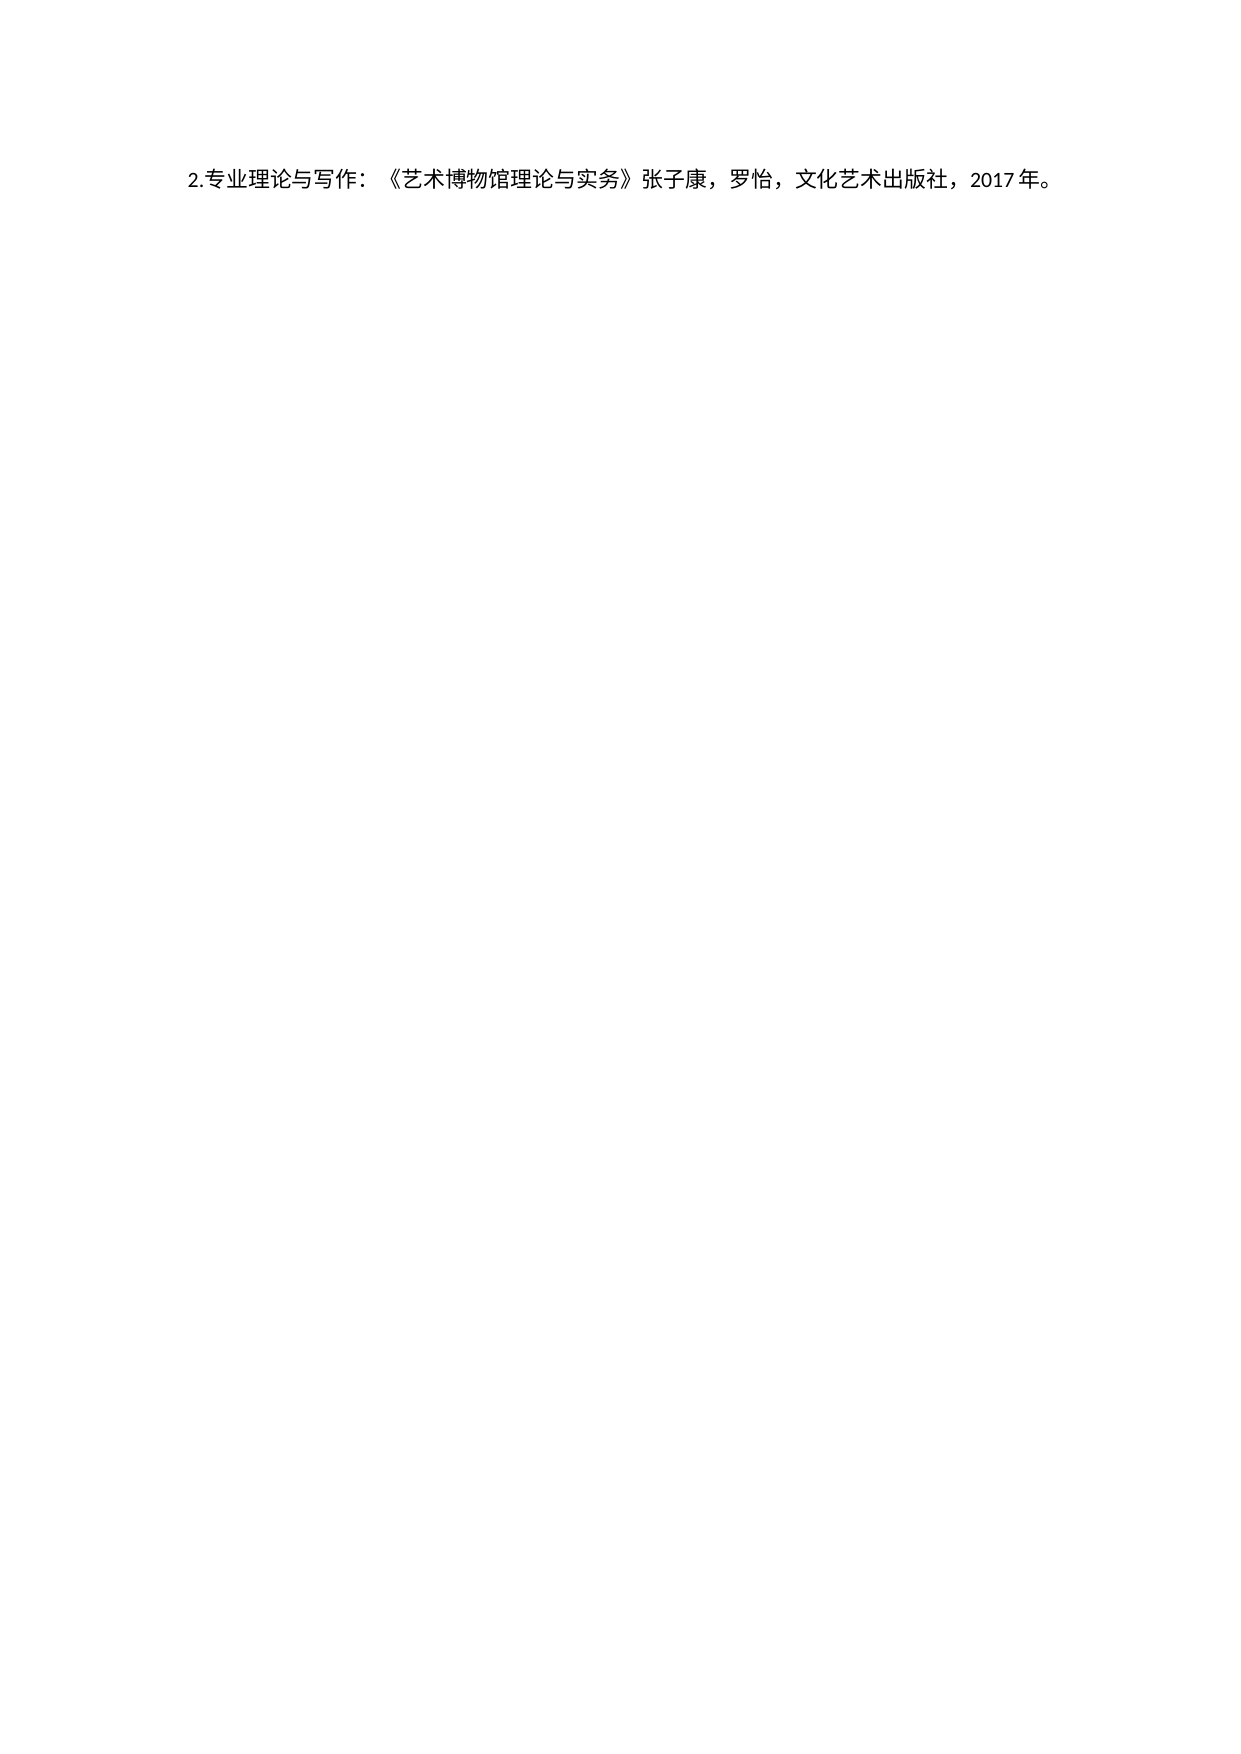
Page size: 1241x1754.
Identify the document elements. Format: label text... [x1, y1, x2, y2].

text 2.专业理论与写作：《艺术博物馆理论与实务》张子康，罗怡，文化艺术出版社，2017年。 [187, 162, 1053, 194]
